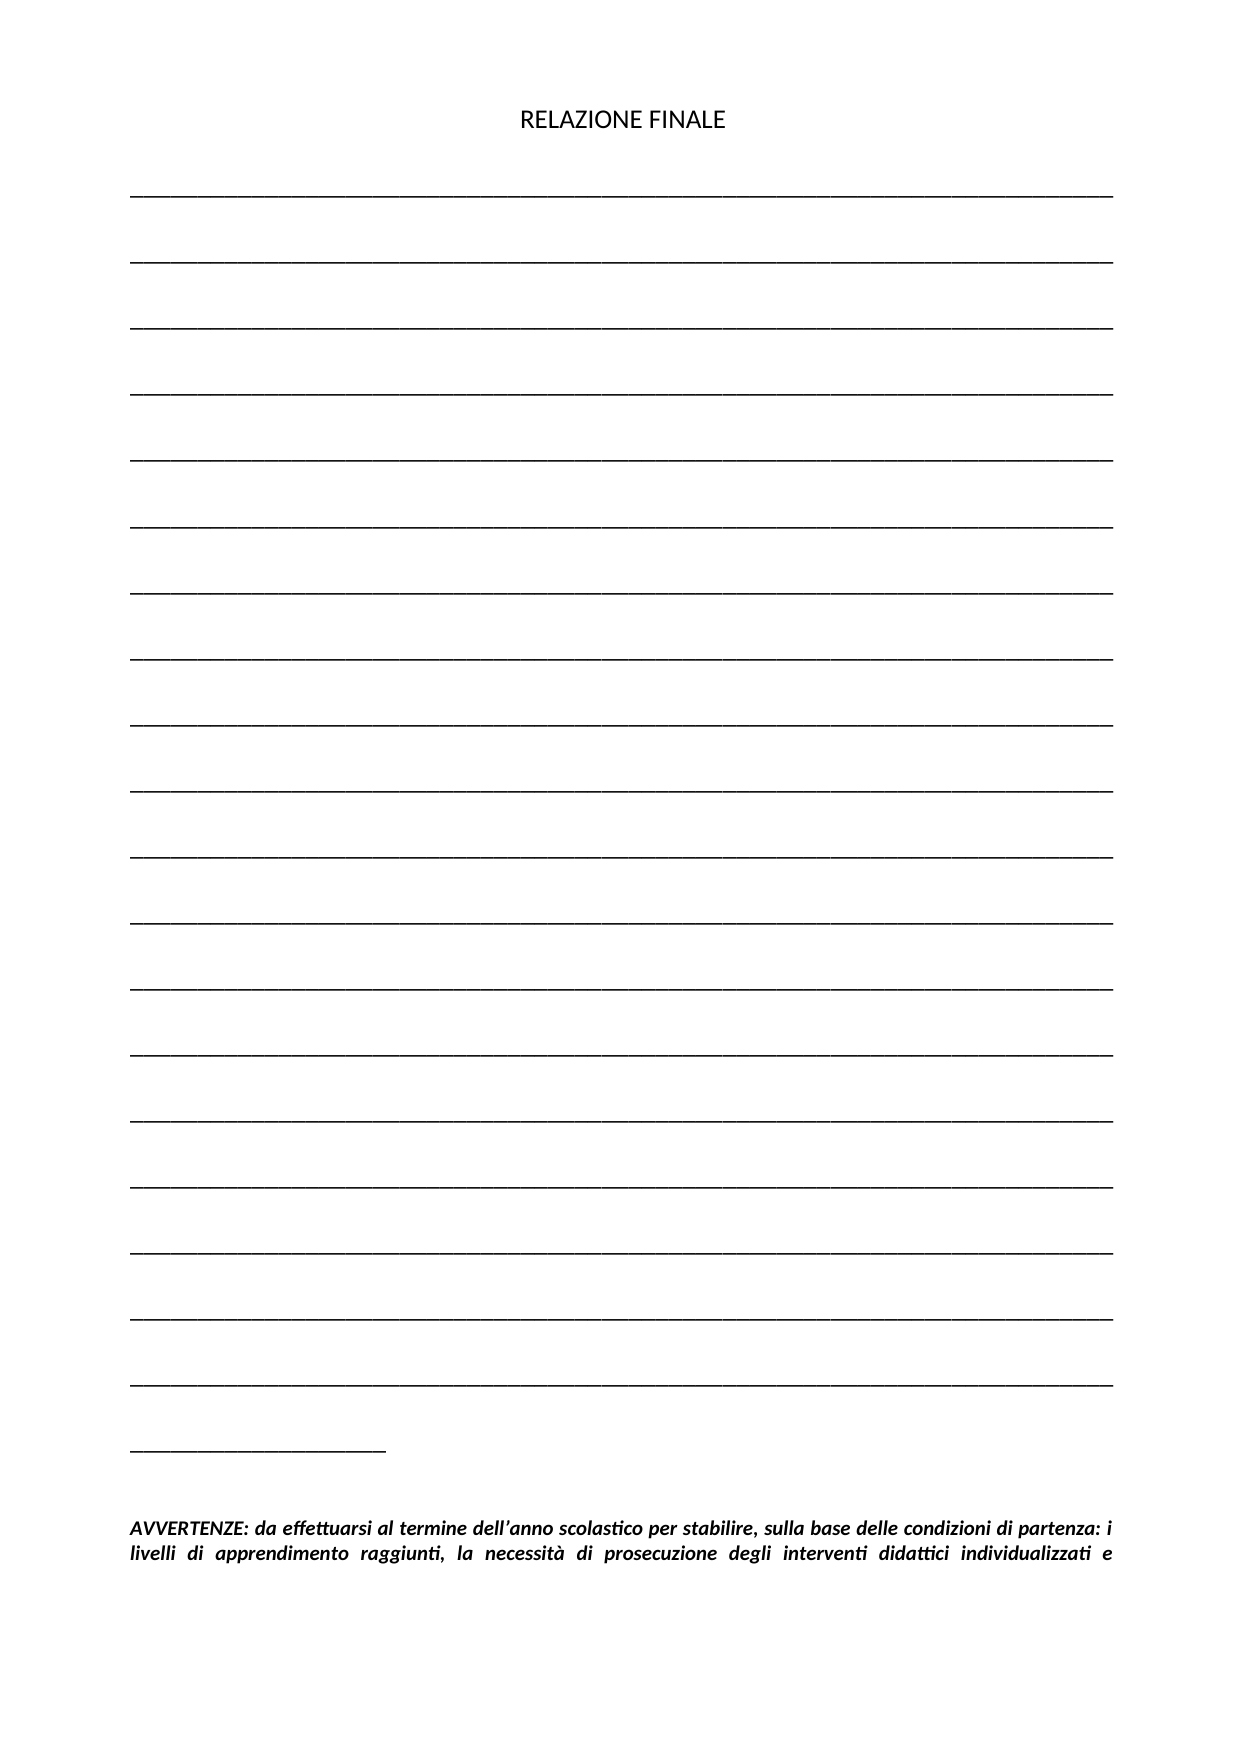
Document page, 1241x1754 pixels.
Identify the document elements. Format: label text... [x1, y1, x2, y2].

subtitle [130, 1515, 1116, 1566]
subtitle ______________________________________________________________________________________________________________________________________________________________________________________________________________________________________________________________________________________________________________________________________________________________________________________________________________________________________________________________________________________________________________________________________________________________________________________________________________________________________________________________________________________________________________________________________________________________________________________________________________________________________________________________________________________________________________________________________________________________________________________________________________________________________________________________________________________________________________________________________________________________________________________________________________________________________________________________________________________________________________________________________________________________________________________________________________________________________________________________ [130, 168, 1116, 1456]
subtitle RELAZIONE FINALE [130, 102, 1116, 136]
